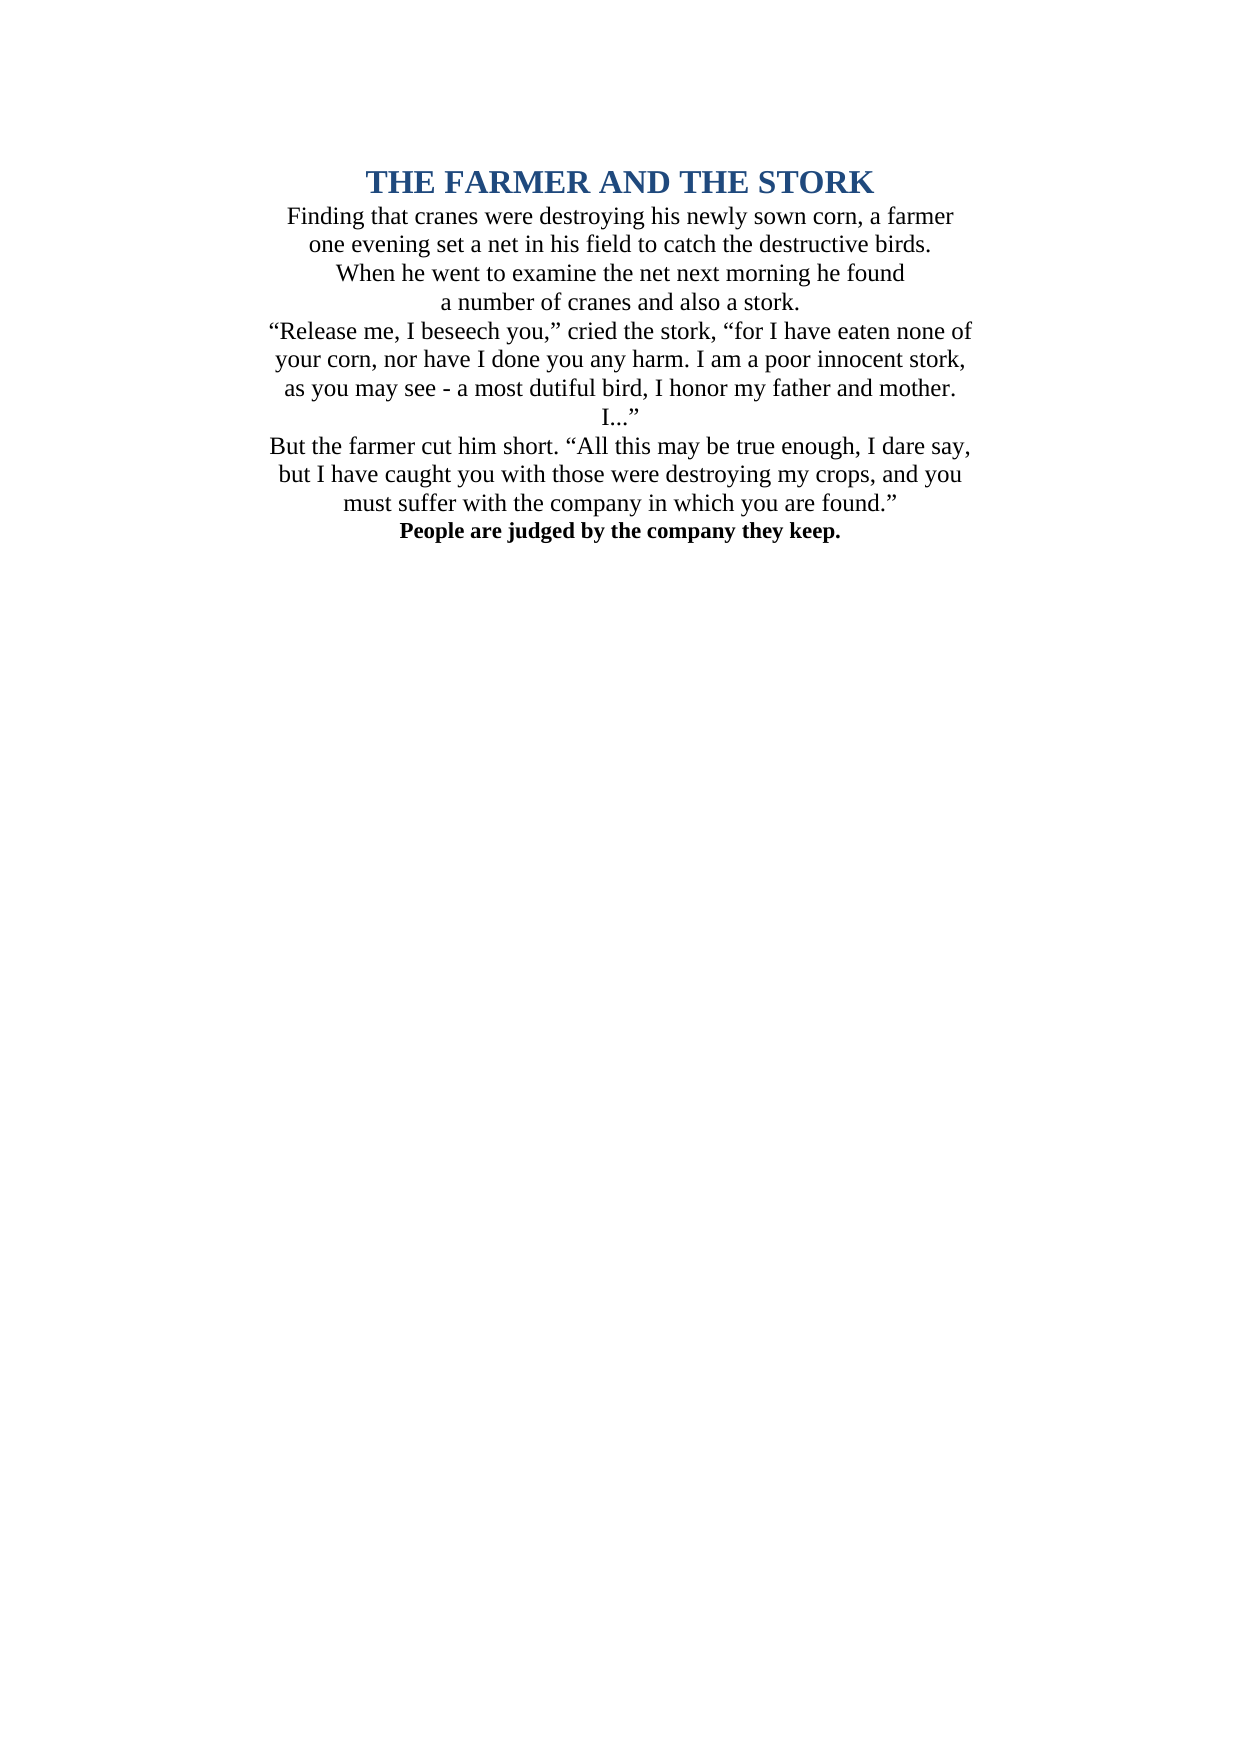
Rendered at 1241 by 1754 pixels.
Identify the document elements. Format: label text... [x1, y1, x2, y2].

text When he went to examine the net next morning he found [150, 258, 1090, 287]
text I...” [150, 402, 1090, 431]
text but I have caught you with those were destroying my crops, and you [150, 459, 1090, 488]
text But the farmer cut him short. “All this may be true enough, I dare say, [150, 431, 1090, 459]
text as you may see - a most dutiful bird, I honor my father and mother. [150, 373, 1090, 402]
text “Release me, I beseech you,” cried the stork, “for I have eaten none of [150, 316, 1090, 344]
text Finding that cranes were destroying his newly sown corn, a farmer [150, 201, 1090, 229]
text one evening set a net in his field to catch the destructive birds. [150, 229, 1090, 258]
text People are judged by the company they keep. [150, 517, 1090, 543]
subtitle THE FARMER AND THE STORK [150, 162, 1090, 201]
text must suffer with the company in which you are found.” [150, 488, 1090, 517]
text a number of cranes and also a stork. [150, 287, 1090, 316]
text your corn, nor have I done you any harm. I am a poor innocent stork, [150, 344, 1090, 373]
